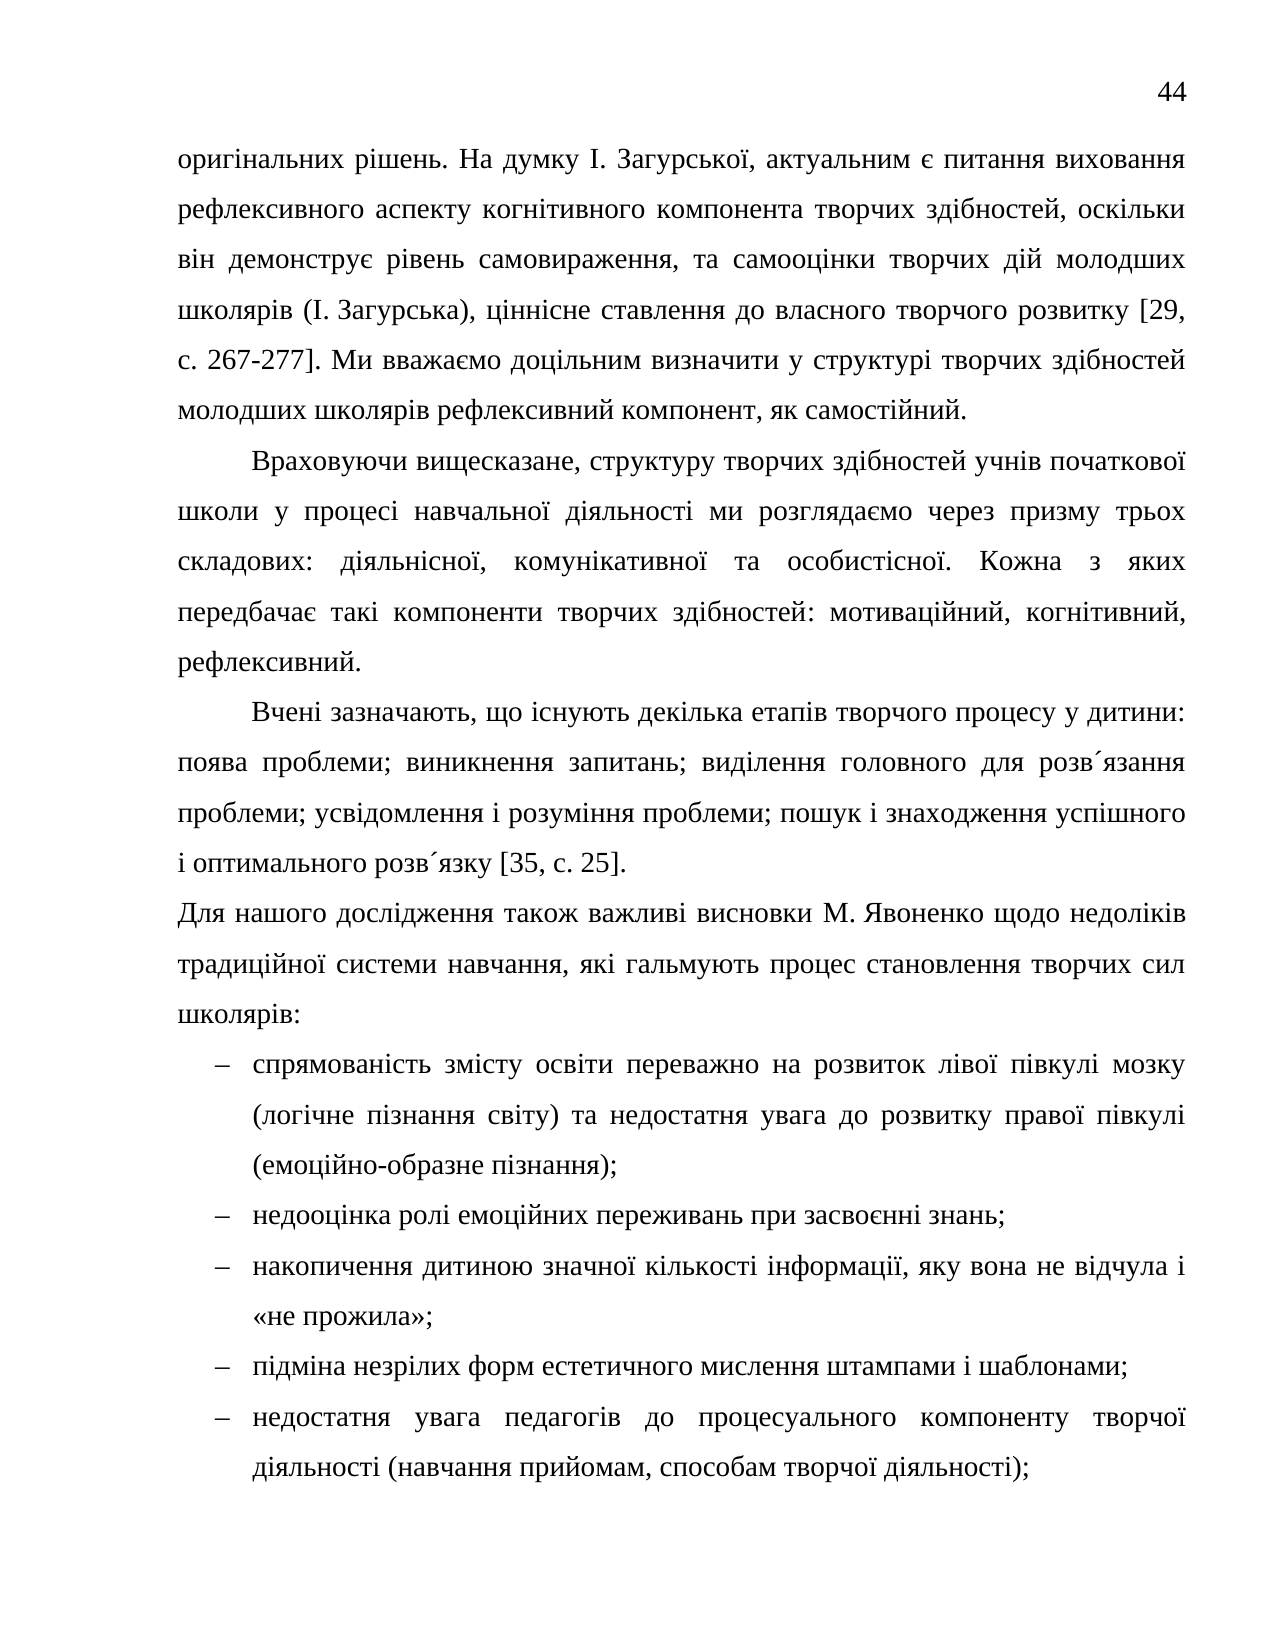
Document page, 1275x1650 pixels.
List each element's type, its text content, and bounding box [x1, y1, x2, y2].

text Для нашого дослідження також важливі висновки М. Явоненко щодо недоліків традиційної системи навчання, які гальмують процес становлення творчих сил школярів: [177, 896, 1186, 1030]
list підміна незрілих форм естетичного мислення штампами і шаблонами; [215, 1348, 1186, 1382]
list недооцінка ролі емоційних переживань при засвоєнні знань; [215, 1197, 1186, 1231]
list накопичення дитиною значної кількості інформації, яку вона не відчула і «не прожила»; [215, 1248, 1186, 1332]
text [177, 141, 1186, 426]
list недостатня увага педагогів до процесуального компоненту творчої діяльності (навчання прийомам, способам творчої діяльності); [215, 1399, 1186, 1482]
text Враховуючи вищесказане, структуру творчих здібностей учнів початкової школи у процесі навчальної діяльності ми розглядаємо через призму трьох складових: діяльнісної, комунікативної та особистісної. Кожна з яких передбачає такі компоненти творчих здібностей: мотиваційний, когнітивний, рефлексивний. [177, 443, 1186, 677]
text Вчені зазначають, що існують декілька етапів творчого процесу у дитини: поява проблеми; виникнення запитань; виділення головного для розв´язання проблеми; усвідомлення і розуміння проблеми; пошук і знаходження успішного і оптимального розв´язку [35, с. 25]. [177, 694, 1186, 879]
list спрямованість змісту освіти переважно на розвиток лівої півкулі мозку (логічне пізнання світу) та недостатня увага до розвитку правої півкулі (емоційно-образне пізнання); [215, 1046, 1186, 1181]
